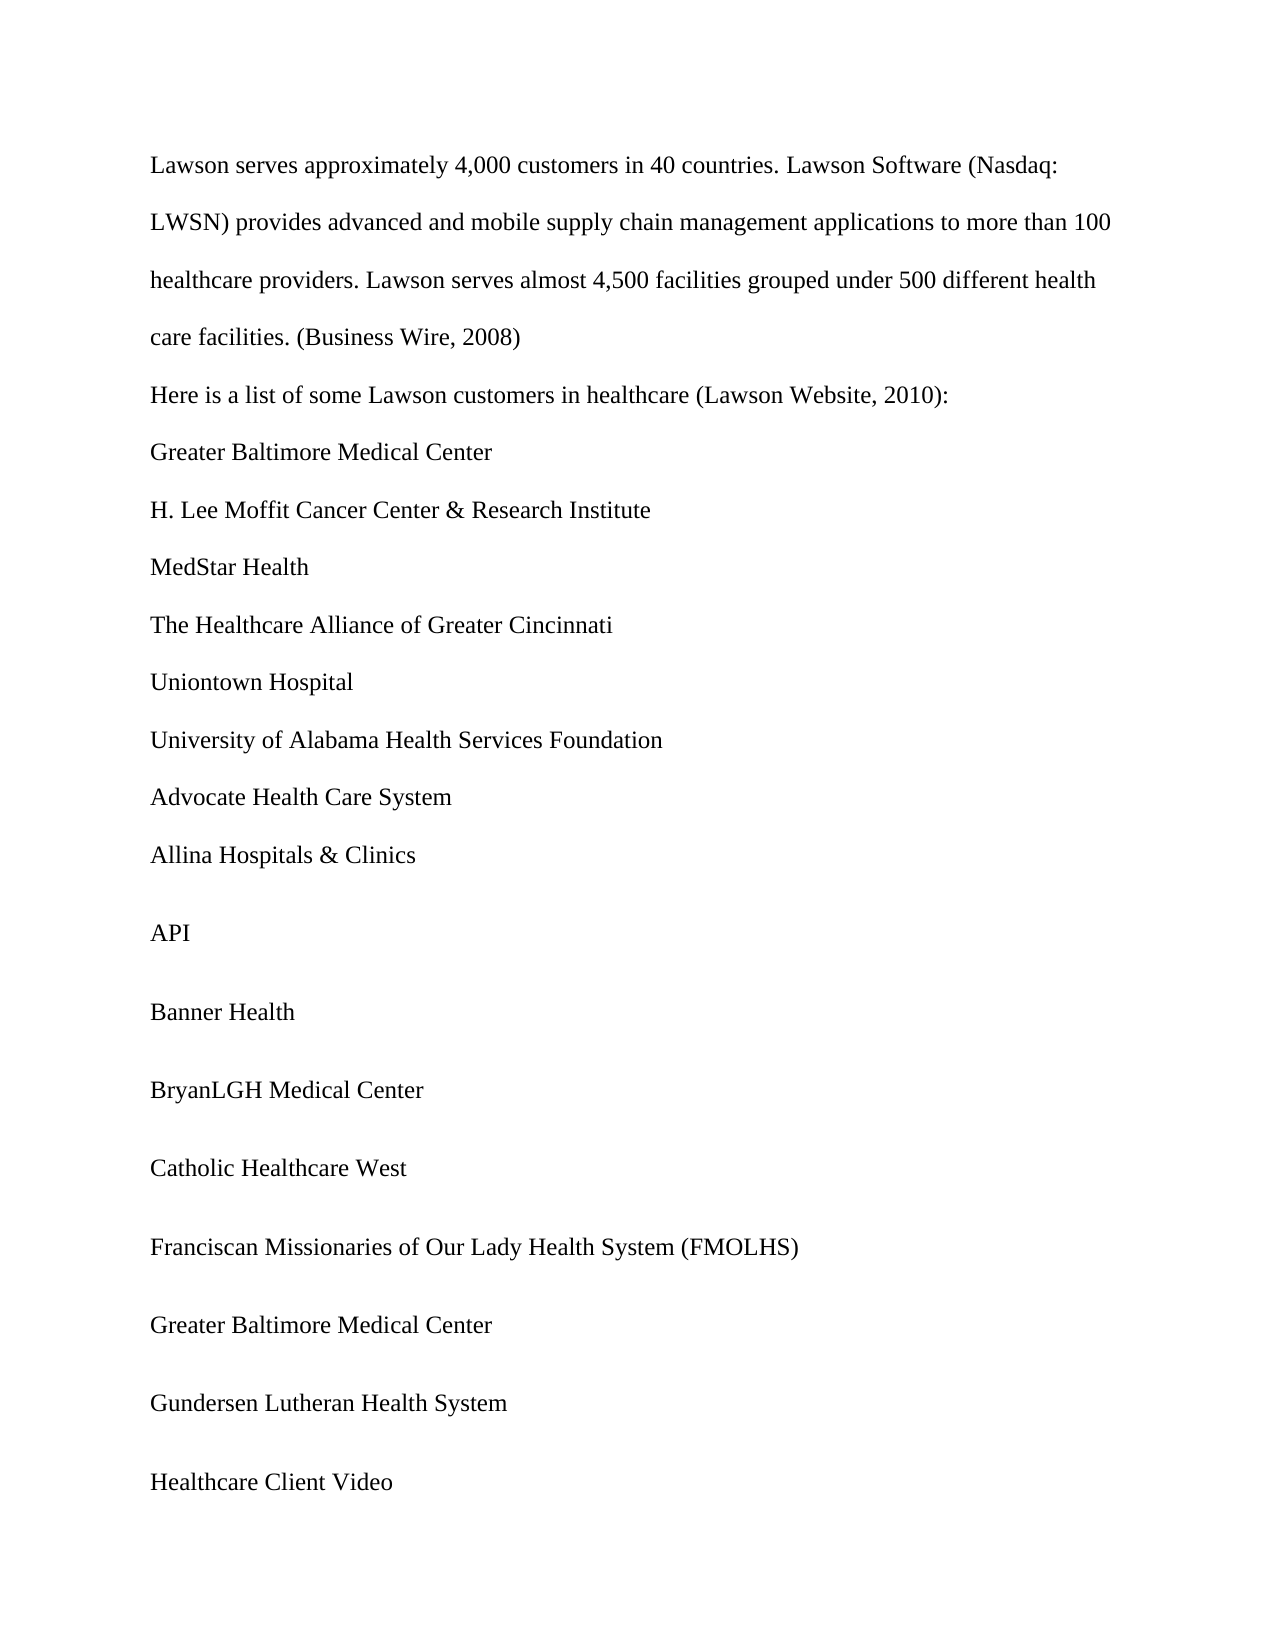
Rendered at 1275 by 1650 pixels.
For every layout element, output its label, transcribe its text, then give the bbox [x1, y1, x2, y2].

text Franciscan Missionaries of Our Lady Health System (FMOLHS) [150, 1232, 1125, 1260]
text University of Alabama Health Services Foundation [150, 725, 1125, 754]
text Gundersen Lutheran Health System [150, 1388, 1125, 1417]
text Here is a list of some Lawson customers in healthcare (Lawson Website, 2010): Greater Baltimore Medical Center [150, 380, 1125, 466]
text The Healthcare Alliance of Greater Cincinnati [150, 610, 1125, 639]
text Lawson serves approximately 4,000 customers in 40 countries. Lawson Software (Nasdaq: LWSN) provides advanced and mobile supply chain management applications to more than 100 healthcare providers. Lawson serves almost 4,500 facilities grouped under 500 different health care facilities. (Business Wire, 2008) [150, 150, 1125, 351]
text Greater Baltimore Medical Center [150, 1310, 1125, 1339]
text Uniontown Hospital [150, 667, 1125, 696]
text Catholic Healthcare West [150, 1153, 1125, 1182]
text API [150, 918, 1125, 947]
text BryanLGH Medical Center [150, 1075, 1125, 1104]
text Allina Hospitals & Clinics [150, 840, 1125, 869]
text H. Lee Moffit Cancer Center & Research Institute [150, 495, 1125, 524]
text Advocate Health Care System [150, 782, 1125, 811]
text Banner Health [150, 997, 1125, 1025]
text Healthcare Client Video [150, 1467, 1125, 1495]
text MedStar Health [150, 552, 1125, 581]
